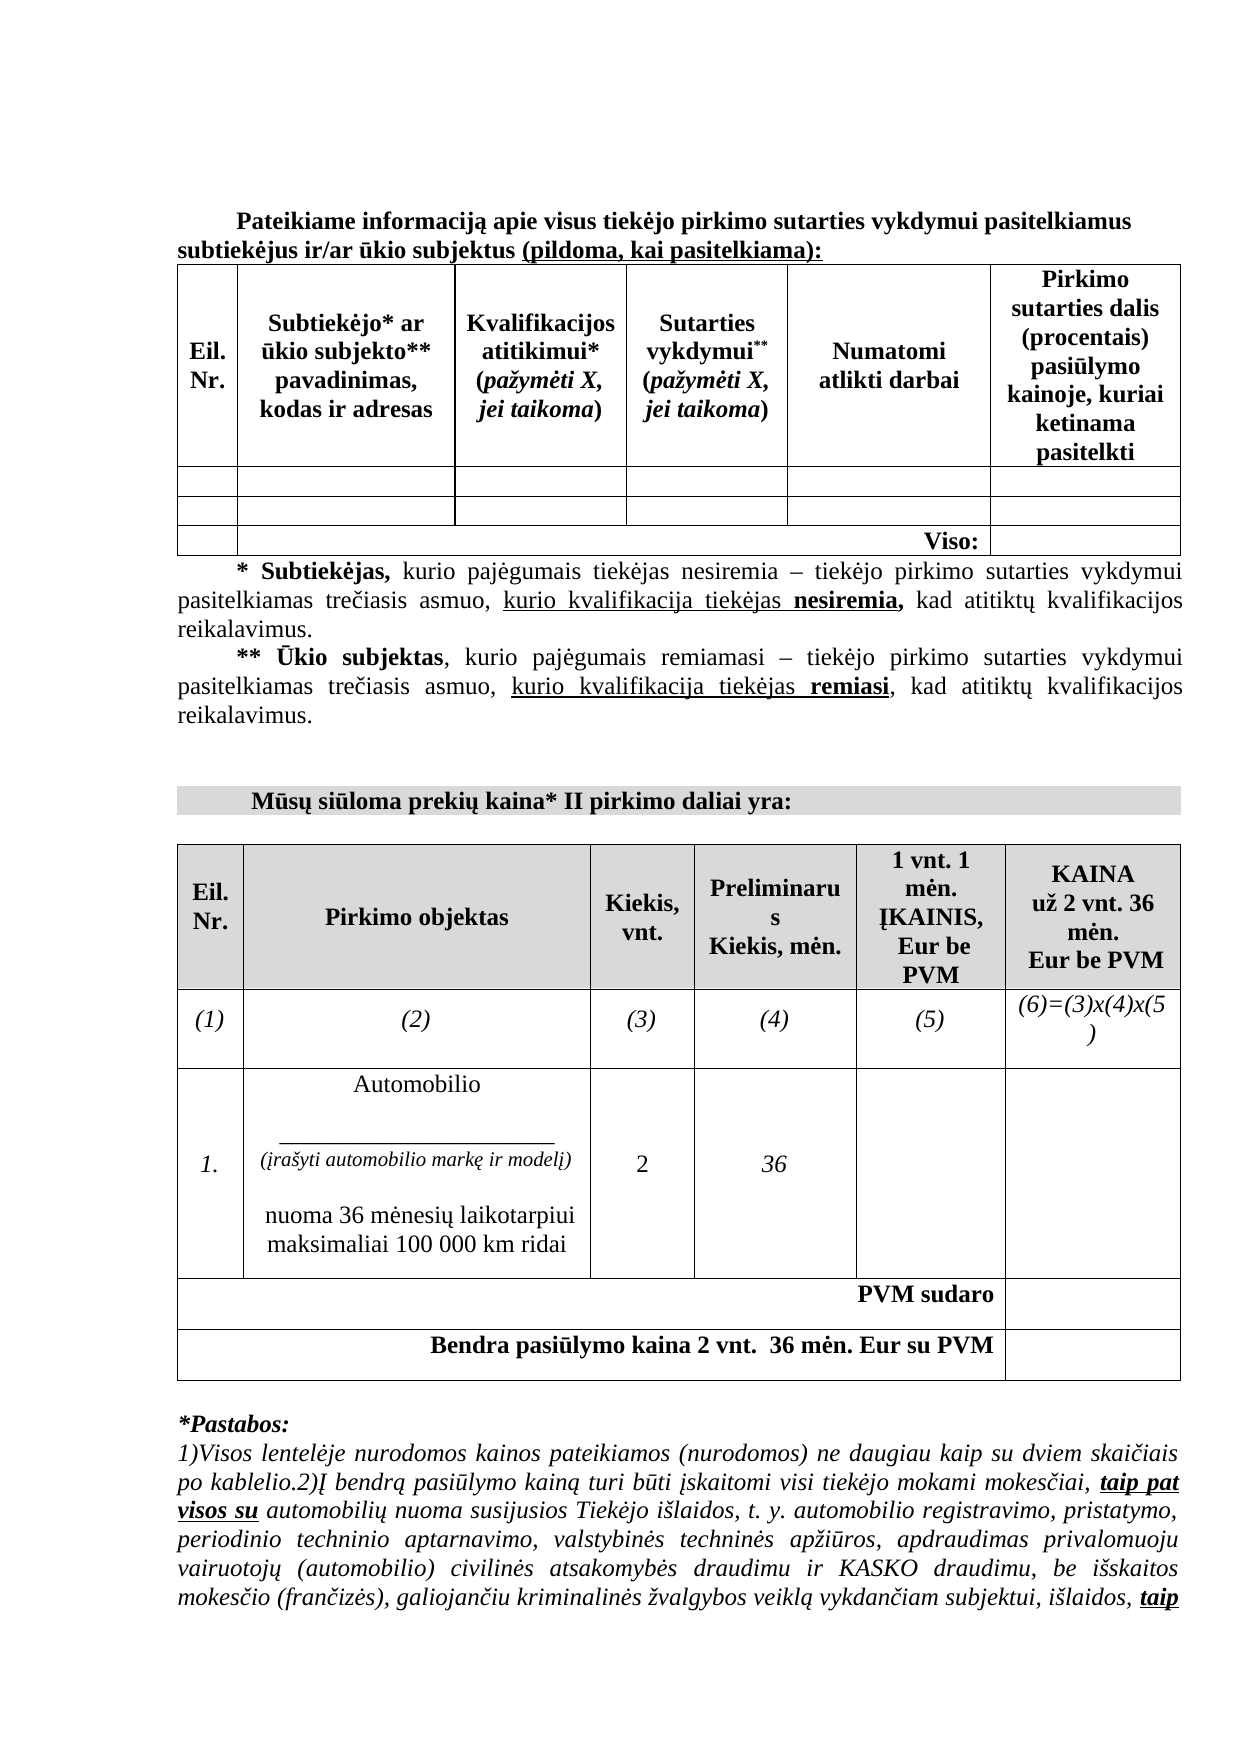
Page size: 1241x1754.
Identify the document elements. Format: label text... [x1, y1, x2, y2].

text ** Ūkio subjektas, kurio pajėgumais remiamasi – tiekėjo pirkimo sutarties vykdymui pasitelkiamas trečiasis asmuo, kurio kvalifikacija tiekėjas remiasi, kad atitiktų kvalifikacijos reikalavimus. [177, 642, 1183, 729]
text Pateikiame informaciją apie visus tiekėjo pirkimo sutarties vykdymui pasitelkiamus subtiekėjus ir/ar ūkio subjektus (pildoma, kai pasitelkiama): [177, 206, 1181, 263]
table_cell [178, 497, 237, 525]
table_header Numatomi atlikti darbai [788, 265, 990, 466]
table_cell [456, 497, 626, 525]
table_cell (3) [591, 990, 694, 1068]
table_cell [456, 467, 626, 496]
table_header Pirkimo sutarties dalis (procentais) pasiūlymo kainoje, kuriai ketinama pasitelkti [991, 265, 1180, 466]
table_cell [178, 526, 237, 555]
table_cell [857, 1069, 1005, 1278]
table_cell (2) [244, 990, 590, 1068]
table_cell Viso: [238, 526, 990, 555]
table_cell 1. [178, 1069, 243, 1278]
table_cell Bendra pasiūlymo kaina 2 vnt. 36 mėn. Eur su PVM [178, 1330, 1005, 1379]
table_cell [627, 467, 787, 496]
text Mūsų siūloma prekių kaina* II pirkimo daliai yra: [177, 786, 1181, 815]
table_header Subtiekėjo* ar ūkio subjekto** pavadinimas, kodas ir adresas [238, 265, 454, 466]
table_cell [788, 467, 990, 496]
table_cell [991, 526, 1180, 555]
table_cell (4) [695, 990, 856, 1068]
text * Subtiekėjas, kurio pajėgumais tiekėjas nesiremia – tiekėjo pirkimo sutarties vykdymui pasitelkiamas trečiasis asmuo, kurio kvalifikacija tiekėjas nesiremia, kad atitiktų kvalifikacijos reikalavimus. [177, 556, 1183, 642]
table_cell 36 [695, 1069, 856, 1278]
table_cell [991, 497, 1180, 525]
table_header 1 vnt. 1 mėn. ĮKAINIS, Eur be PVM [857, 845, 1005, 988]
table_header Preliminarus Kiekis, mėn. [695, 845, 856, 988]
table_cell (1) [178, 990, 243, 1068]
table_cell [991, 467, 1180, 496]
table_cell Automobilio ______________________ (įrašyti automobilio markę ir modelį) nuoma 36 mėnesių laikotarpiui maksimaliai 100 000 km ridai [244, 1069, 590, 1278]
table_header Eil. Nr. [178, 265, 237, 466]
table_cell (6)=(3)x(4)x(5) [1006, 990, 1180, 1068]
table_header Pirkimo objektas [244, 845, 590, 988]
table_cell [238, 497, 454, 525]
table_cell [1006, 1279, 1180, 1329]
table_header Eil. Nr. [178, 845, 243, 988]
table_cell 2 [591, 1069, 694, 1278]
table_cell [1006, 1069, 1180, 1278]
table_cell [1006, 1330, 1180, 1379]
table_cell PVM sudaro [178, 1279, 1005, 1329]
text *Pastabos: [177, 1409, 1181, 1438]
table_header KAINA už 2 vnt. 36 mėn. Eur be PVM [1006, 845, 1180, 988]
table_header Kiekis, vnt. [591, 845, 694, 988]
table_cell [238, 467, 454, 496]
table_cell [788, 497, 990, 525]
table_cell (5) [857, 990, 1005, 1068]
table_cell [178, 467, 237, 496]
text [177, 1438, 1181, 1611]
table_header Kvalifikacijos atitikimui* (pažymėti X, jei taikoma) [456, 265, 626, 466]
table_header Sutarties vykdymui** (pažymėti X, jei taikoma) [627, 265, 787, 466]
table_cell [627, 497, 787, 525]
